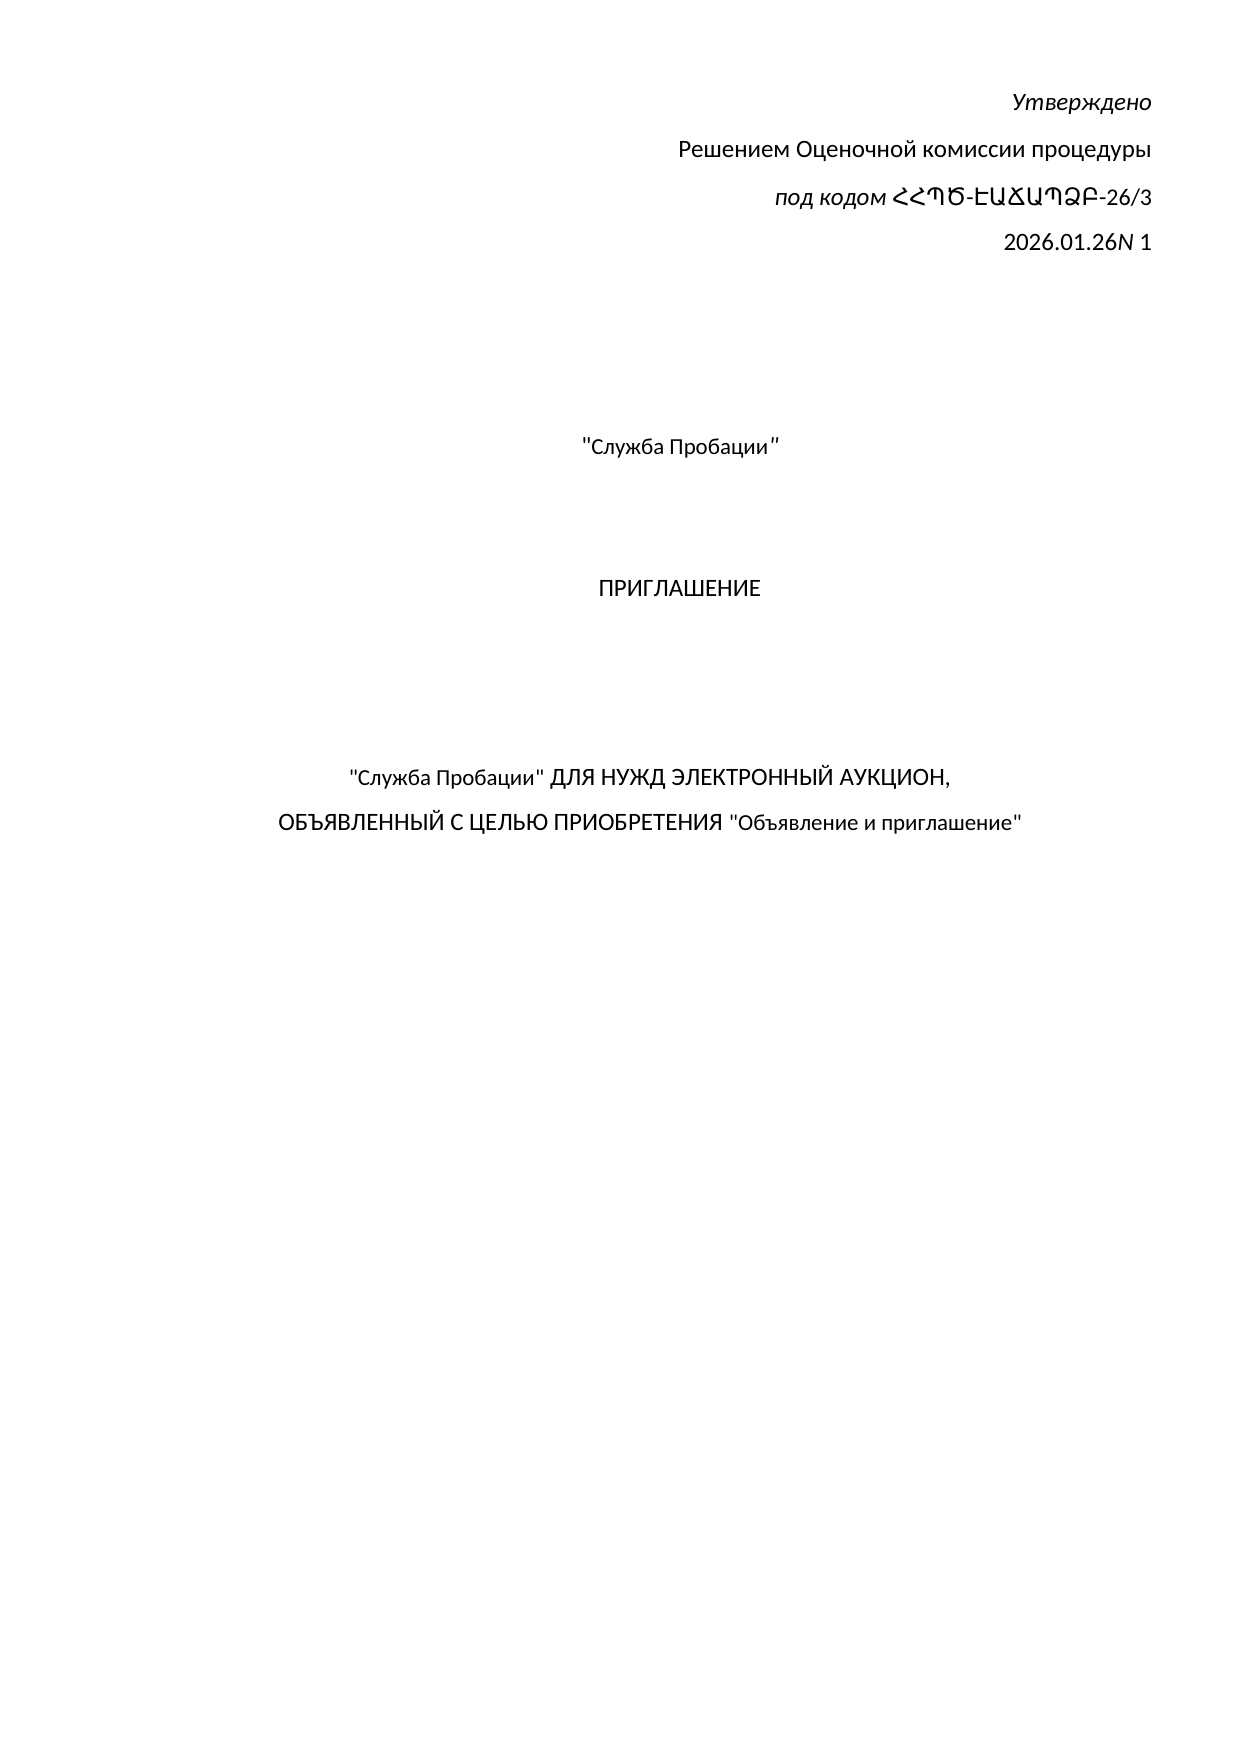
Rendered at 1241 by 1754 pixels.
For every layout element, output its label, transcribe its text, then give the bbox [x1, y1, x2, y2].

text "Служба Пробации" [148, 431, 1152, 461]
text ОБЪЯВЛЕННЫЙ С ЦЕЛЬЮ ПРИОБРЕТЕНИЯ "Объявление и приглашение" [148, 807, 1152, 837]
text Утверждено [148, 86, 1152, 117]
text ПРИГЛАШЕНИЕ [148, 572, 1152, 603]
text "Служба Пробации" ДЛЯ НУЖД ЭЛЕКТРОННЫЙ АУКЦИОН, [148, 761, 1152, 791]
text Решением Оценочной комиссии процедуры [148, 134, 1152, 164]
text под кодом ՀՀՊԾ-ԷԱՃԱՊՁԲ-26/3 2026.01.26 N 1 [148, 181, 1152, 257]
